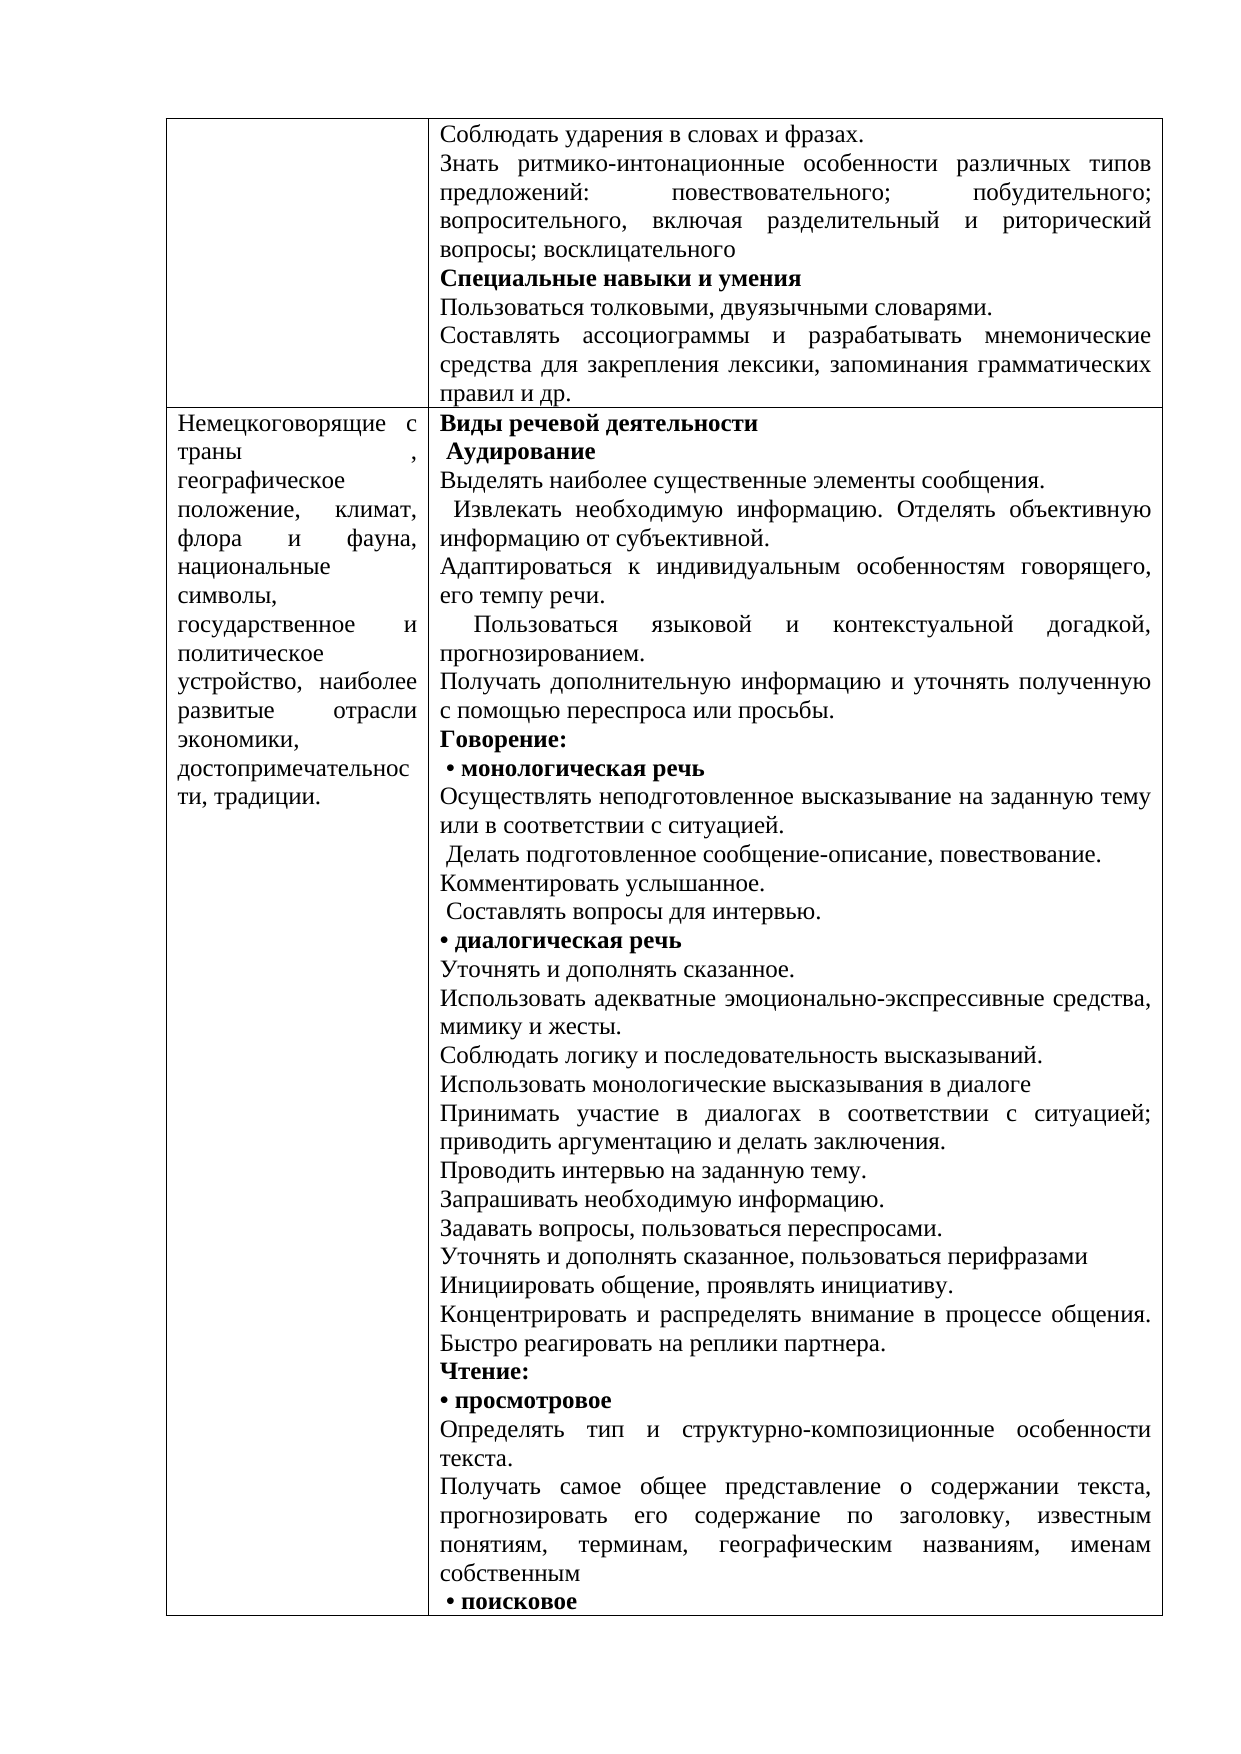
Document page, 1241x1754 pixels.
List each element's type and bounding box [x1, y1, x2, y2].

table_cell [429, 408, 1162, 1615]
table_cell [429, 119, 1162, 407]
table_cell [167, 408, 428, 1615]
table_cell [167, 119, 428, 407]
